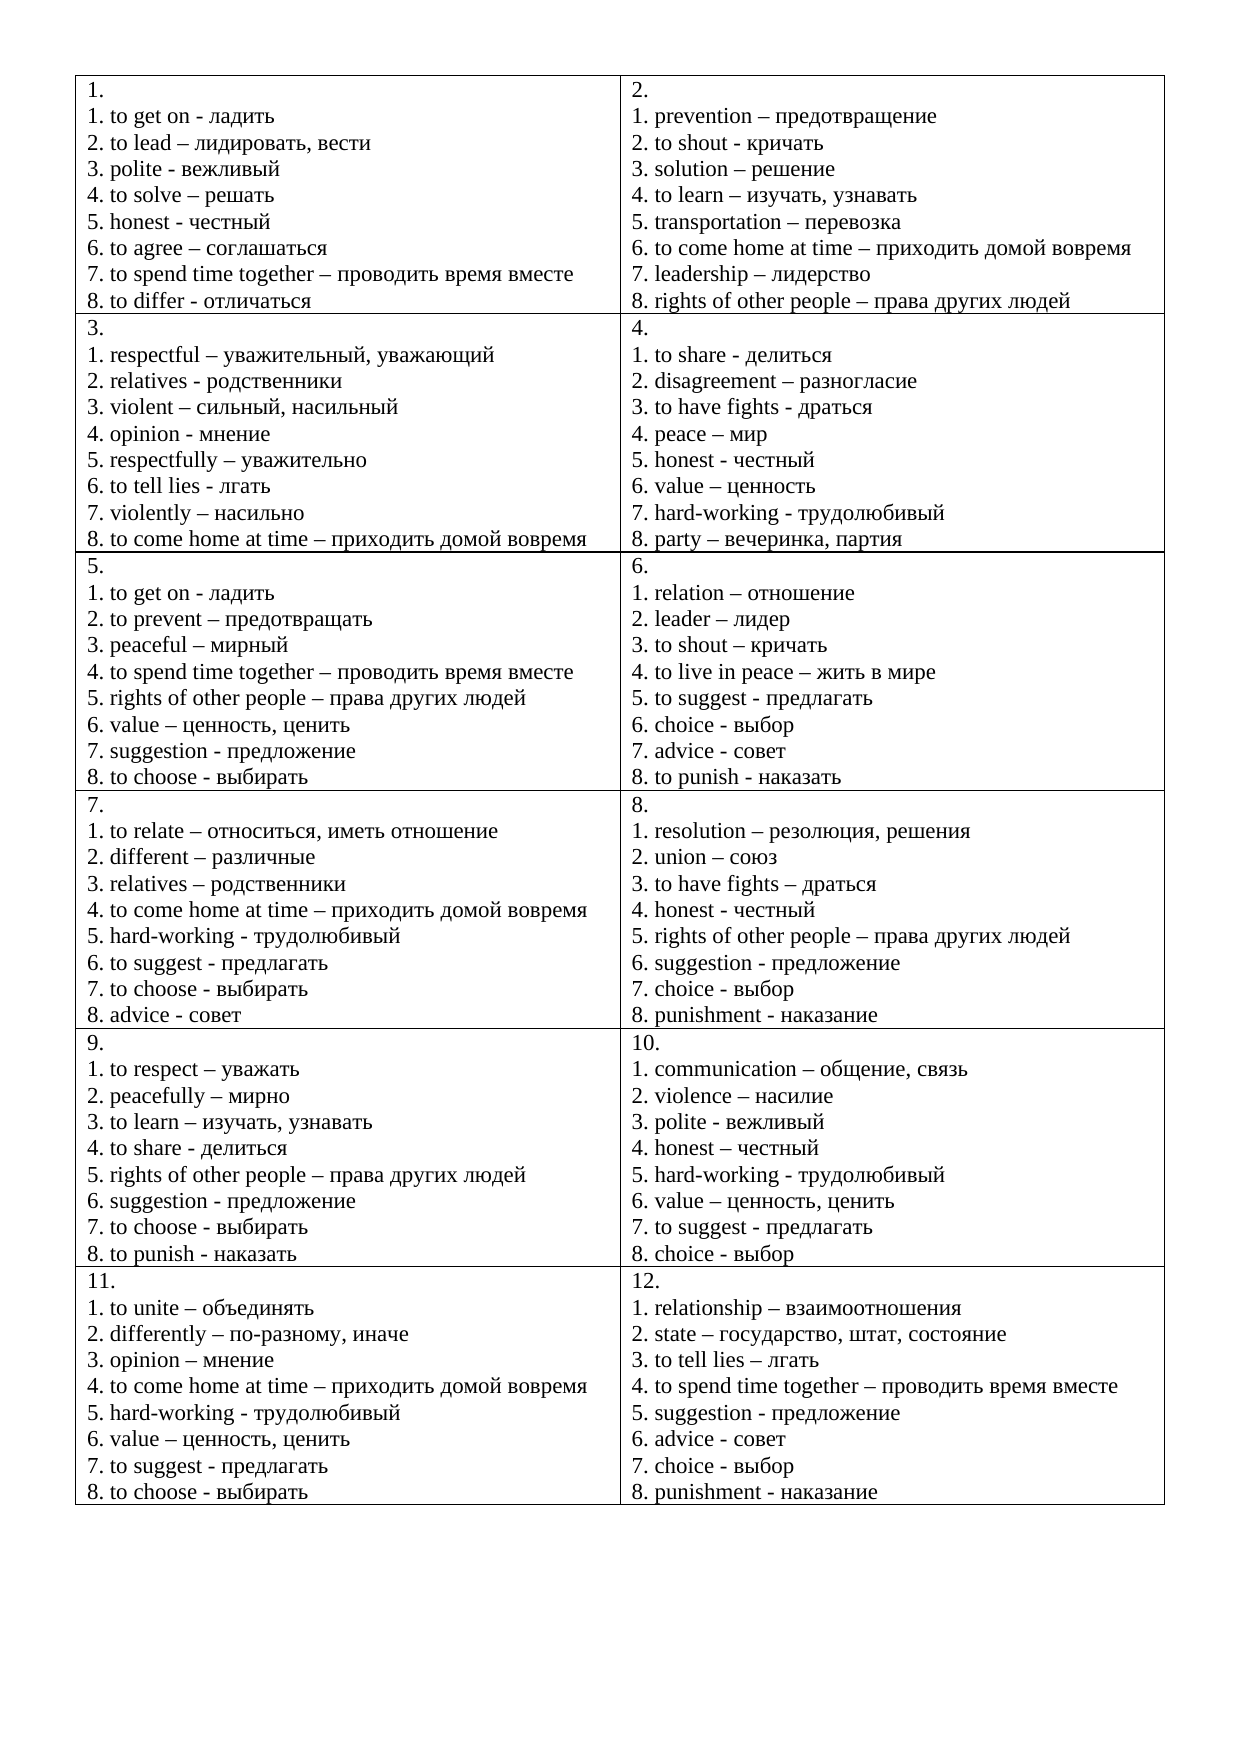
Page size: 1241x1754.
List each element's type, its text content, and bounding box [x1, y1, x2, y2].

table_cell 11. 1. to unite – объединять 2. differently – по-разному, иначе 3. opinion – мнение 4. to come home at time – приходить домой вовремя 5. hard-working - трудолюбивый 6. value – ценность, ценить 7. to suggest - предлагать 8. to choose - выбирать [76, 1267, 620, 1504]
table_header 1. 1. to get on - ладить 2. to lead – лидировать, вести 3. polite - вежливый 4. to solve – решать 5. honest - честный 6. to agree – соглашаться 7. to spend time together – проводить время вместе 8. to differ - отличаться [76, 76, 620, 313]
table_header 2. 1. prevention – предотвращение 2. to shout - кричать 3. solution – решение 4. to learn – изучать, узнавать 5. transportation – перевозка 6. to come home at time – приходить домой вовремя 7. leadership – лидерство 8. rights of other people – права других людей [621, 76, 1164, 313]
table_cell 5. 1. to get on - ладить 2. to prevent – предотвращать 3. peaceful – мирный 4. to spend time together – проводить время вместе 5. rights of other people – права других людей 6. value – ценность, ценить 7. suggestion - предложение 8. to choose - выбирать [76, 553, 620, 790]
table_cell 8. 1. resolution – резолюция, решения 2. union – союз 3. to have fights – драться 4. honest - честный 5. rights of other people – права других людей 6. suggestion - предложение 7. choice - выбор 8. punishment - наказание [621, 791, 1164, 1028]
table_cell 6. 1. relation – отношение 2. leader – лидер 3. to shout – кричать 4. to live in peace – жить в мире 5. to suggest - предлагать 6. choice - выбор 7. advice - совет 8. to punish - наказать [621, 553, 1164, 790]
table_cell 12. 1. relationship – взаимоотношения 2. state – государство, штат, состояние 3. to tell lies – лгать 4. to spend time together – проводить время вместе 5. suggestion - предложение 6. advice - совет 7. choice - выбор 8. punishment - наказание [621, 1267, 1164, 1504]
table_cell 10. 1. communication – общение, связь 2. violence – насилие 3. polite - вежливый 4. honest – честный 5. hard-working - трудолюбивый 6. value – ценность, ценить 7. to suggest - предлагать 8. choice - выбор [621, 1029, 1164, 1266]
table_cell 3. 1. respectful – уважительный, уважающий 2. relatives - родственники 3. violent – сильный, насильный 4. opinion - мнение 5. respectfully – уважительно 6. to tell lies - лгать 7. violently – насильно 8. to come home at time – приходить домой вовремя [76, 314, 620, 551]
table_cell 7. 1. to relate – относиться, иметь отношение 2. different – различные 3. relatives – родственники 4. to come home at time – приходить домой вовремя 5. hard-working - трудолюбивый 6. to suggest - предлагать 7. to choose - выбирать 8. advice - совет [76, 791, 620, 1028]
table_cell 4. 1. to share - делиться 2. disagreement – разногласие 3. to have fights - драться 4. peace – мир 5. honest - честный 6. value – ценность 7. hard-working - трудолюбивый 8. party – вечеринка, партия [621, 314, 1164, 551]
table_cell 9. 1. to respect – уважать 2. peacefully – мирно 3. to learn – изучать, узнавать 4. to share - делиться 5. rights of other people – права других людей 6. suggestion - предложение 7. to choose - выбирать 8. to punish - наказать [76, 1029, 620, 1266]
